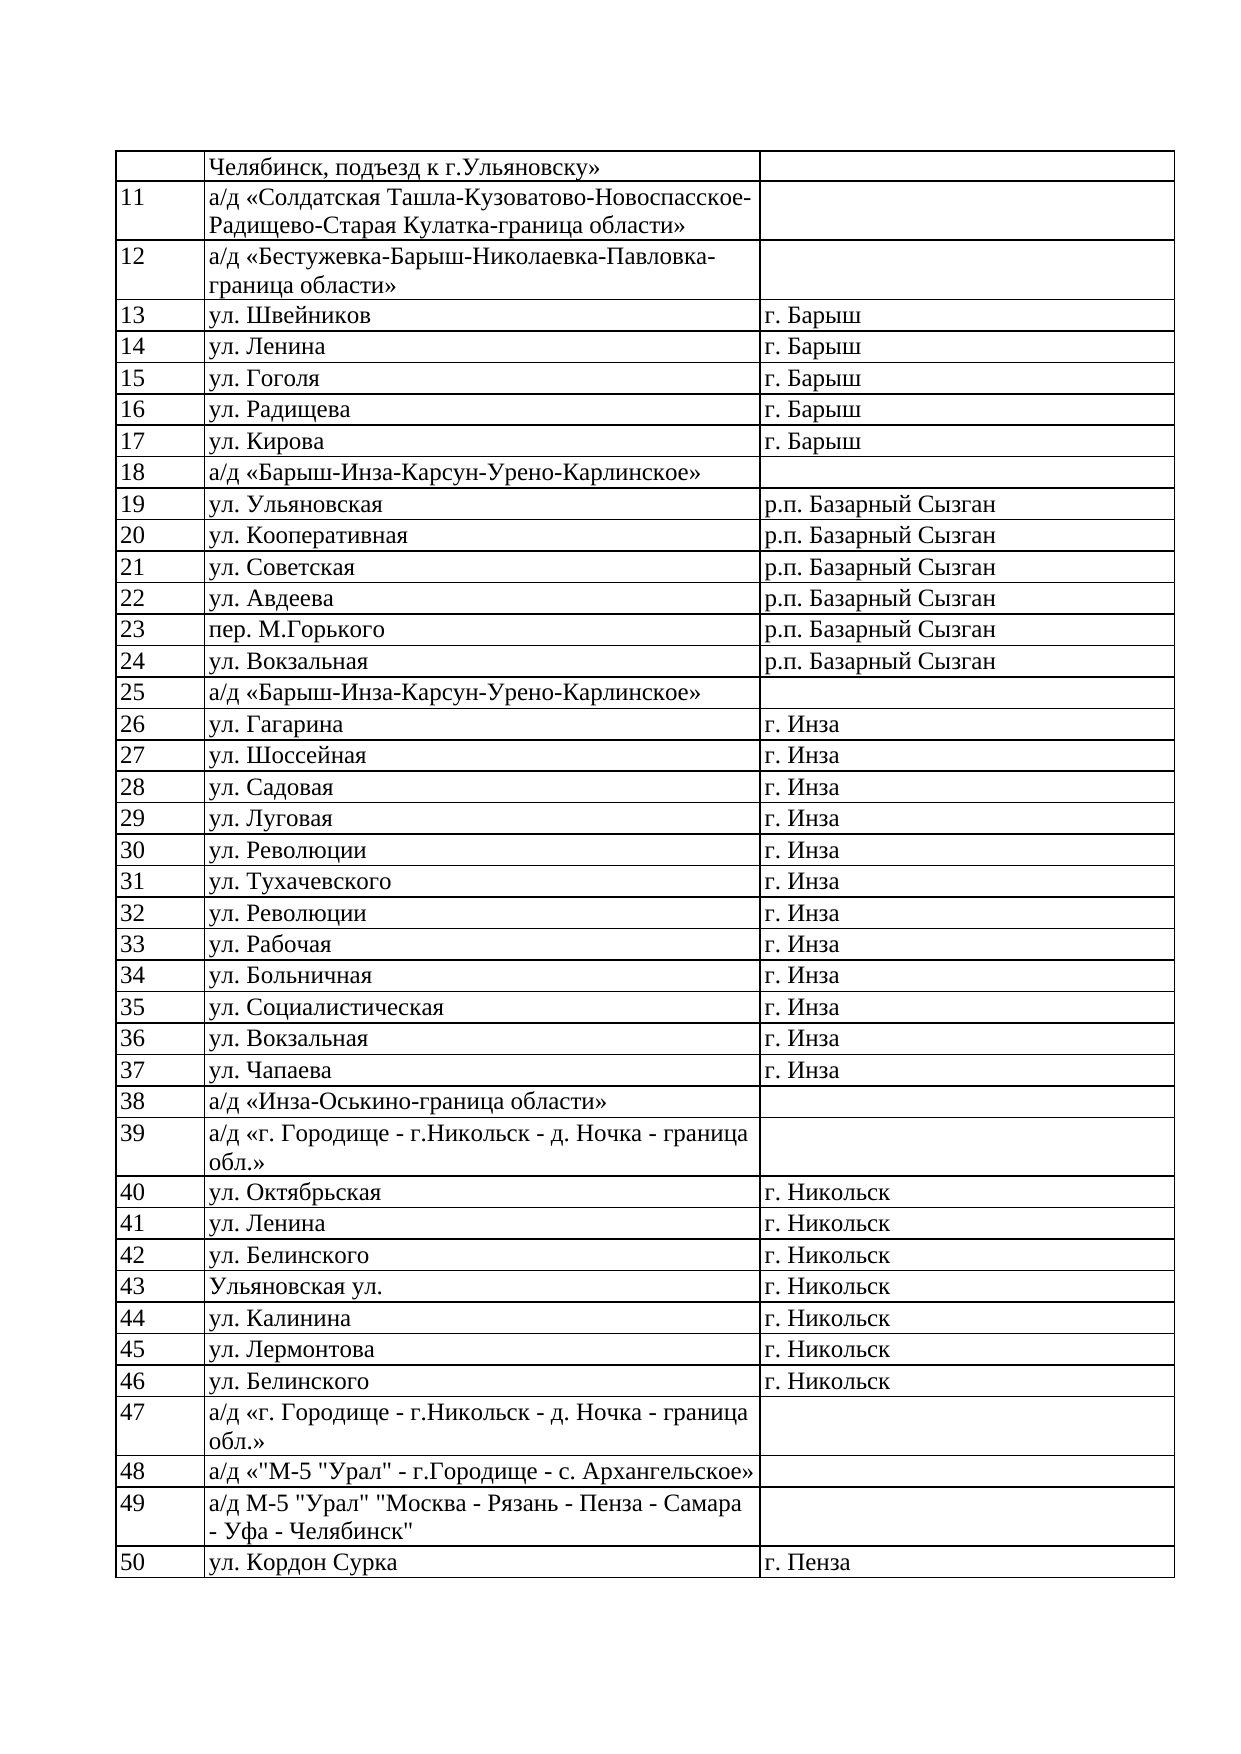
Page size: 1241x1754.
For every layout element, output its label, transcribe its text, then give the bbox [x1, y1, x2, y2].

table_cell ул. Кирова [205, 426, 759, 456]
table_cell [761, 182, 1174, 239]
table_cell р.п. Базарный Сызган [761, 583, 1174, 613]
table_cell 11 [117, 182, 204, 239]
table_cell ул. Луговая [205, 803, 759, 833]
table_cell ул. Октябрьская [205, 1177, 759, 1207]
table_cell ул. Революции [205, 898, 759, 928]
table_cell [761, 1118, 1174, 1175]
table_cell 29 [117, 803, 204, 833]
table_cell ул. Швейников [205, 300, 759, 330]
table_cell 17 [117, 426, 204, 456]
table_cell 46 [117, 1366, 204, 1396]
table_cell р.п. Базарный Сызган [761, 520, 1174, 550]
table_cell 39 [117, 1118, 204, 1175]
table_cell 45 [117, 1334, 204, 1364]
table_cell а/д «г. Городище - г.Никольск - д. Ночка - граница обл.» [205, 1118, 759, 1175]
table_cell г. Барыш [761, 395, 1174, 424]
table_cell а/д «Солдатская Ташла-Кузоватово-Новоспасское-Радищево-Старая Кулатка-граница области» [205, 182, 759, 239]
table_cell г. Инза [761, 1024, 1174, 1053]
table_cell ул. Чапаева [205, 1055, 759, 1085]
table_cell [761, 1087, 1174, 1116]
table_cell ул. Советская [205, 552, 759, 582]
table_cell а/д М-5 "Урал" "Москва - Рязань - Пенза - Самара - Уфа - Челябинск" [205, 1488, 759, 1545]
table_cell 48 [117, 1456, 204, 1486]
table_cell 22 [117, 583, 204, 613]
table_cell р.п. Базарный Сызган [761, 489, 1174, 519]
table_cell 47 [117, 1397, 204, 1455]
table_cell г. Инза [761, 992, 1174, 1022]
table_cell г. Инза [761, 929, 1174, 959]
table_cell г. Инза [761, 898, 1174, 928]
table_cell г. Никольск [761, 1366, 1174, 1396]
table_cell г. Никольск [761, 1208, 1174, 1238]
table_cell ул. Гоголя [205, 363, 759, 393]
table_cell пер. М.Горького [205, 615, 759, 644]
table_cell 20 [117, 520, 204, 550]
table_cell ул. Рабочая [205, 929, 759, 959]
table_cell ул. Белинского [205, 1240, 759, 1270]
table_cell 36 [117, 1024, 204, 1053]
table_cell ул. Ульяновская [205, 489, 759, 519]
table_cell 32 [117, 898, 204, 928]
table_cell ул. Социалистическая [205, 992, 759, 1022]
table_cell 41 [117, 1208, 204, 1238]
table_cell а/д «Инза-Оськино-граница области» [205, 1087, 759, 1116]
table_cell ул. Больничная [205, 961, 759, 991]
table_cell 26 [117, 709, 204, 739]
table_cell 42 [117, 1240, 204, 1270]
table_cell 10 [117, 152, 204, 180]
table_cell 49 [117, 1488, 204, 1545]
table_cell 28 [117, 772, 204, 802]
table_cell 14 [117, 332, 204, 361]
table_cell 15 [117, 363, 204, 393]
table_cell [761, 241, 1174, 298]
table_cell 33 [117, 929, 204, 959]
table_cell г. Инза [761, 741, 1174, 770]
table_cell 18 [117, 457, 204, 487]
table_cell р.п. Базарный Сызган [761, 552, 1174, 582]
table_cell 23 [117, 615, 204, 644]
table_cell 16 [117, 395, 204, 424]
table_cell 30 [117, 835, 204, 865]
table_cell 35 [117, 992, 204, 1022]
table_cell [761, 152, 1174, 180]
table_cell г. Инза [761, 961, 1174, 991]
table_cell р.п. Базарный Сызган [761, 646, 1174, 676]
table_cell 37 [117, 1055, 204, 1085]
table_cell [761, 1456, 1174, 1486]
table_cell [761, 1397, 1174, 1455]
table_cell ул. Кордон Сурка [205, 1547, 759, 1577]
table_cell ул. Лермонтова [205, 1334, 759, 1364]
table_cell а/д «"М-5 "Урал" - г.Городище - с. Архангельское» [205, 1456, 759, 1486]
table_cell г. Барыш [761, 332, 1174, 361]
table_cell ул. Тухачевского [205, 866, 759, 896]
table_cell ул. Радищева [205, 395, 759, 424]
table_cell 19 [117, 489, 204, 519]
table_cell [761, 457, 1174, 487]
table_cell 25 [117, 678, 204, 707]
table_cell ул. Гагарина [205, 709, 759, 739]
table_cell ул. Авдеева [205, 583, 759, 613]
table_cell г. Барыш [761, 426, 1174, 456]
table_cell 31 [117, 866, 204, 896]
table_cell г. Инза [761, 866, 1174, 896]
table_cell 38 [117, 1087, 204, 1116]
table_cell ул. Ленина [205, 1208, 759, 1238]
table_cell г. Никольск [761, 1240, 1174, 1270]
table_cell г. Инза [761, 835, 1174, 865]
table_cell [761, 1488, 1174, 1545]
table_cell ул. Ленина [205, 332, 759, 361]
table_cell ул. Вокзальная [205, 1024, 759, 1053]
table_cell 24 [117, 646, 204, 676]
table_cell 13 [117, 300, 204, 330]
table_cell 43 [117, 1271, 204, 1301]
table_cell а/д «Барыш-Инза-Карсун-Урено-Карлинское» [205, 678, 759, 707]
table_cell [205, 152, 759, 180]
table_cell г. Никольск [761, 1271, 1174, 1301]
table_cell г. Инза [761, 772, 1174, 802]
table_cell 21 [117, 552, 204, 582]
table_cell ул. Кооперативная [205, 520, 759, 550]
table_cell 27 [117, 741, 204, 770]
table_cell а/д «г. Городище - г.Никольск - д. Ночка - граница обл.» [205, 1397, 759, 1455]
table_cell г. Барыш [761, 363, 1174, 393]
table_cell р.п. Базарный Сызган [761, 615, 1174, 644]
table_cell г. Барыш [761, 300, 1174, 330]
table_cell 40 [117, 1177, 204, 1207]
table_cell г. Никольск [761, 1334, 1174, 1364]
table_cell а/д «Барыш-Инза-Карсун-Урено-Карлинское» [205, 457, 759, 487]
table_cell г. Инза [761, 803, 1174, 833]
table_cell 50 [117, 1547, 204, 1577]
table_cell г. Никольск [761, 1303, 1174, 1333]
table_cell 12 [117, 241, 204, 298]
table_cell а/д «Бестужевка-Барыш-Николаевка-Павловка-граница области» [205, 241, 759, 298]
table_cell 34 [117, 961, 204, 991]
table_cell Ульяновская ул. [205, 1271, 759, 1301]
table_cell ул. Калинина [205, 1303, 759, 1333]
table_cell г. Инза [761, 709, 1174, 739]
table_cell г. Никольск [761, 1177, 1174, 1207]
table_cell ул. Шоссейная [205, 741, 759, 770]
table_cell ул. Садовая [205, 772, 759, 802]
table_cell [761, 678, 1174, 707]
table_cell ул. Белинского [205, 1366, 759, 1396]
table_cell ул. Вокзальная [205, 646, 759, 676]
table_cell г. Пенза [761, 1547, 1174, 1577]
table_cell г. Инза [761, 1055, 1174, 1085]
table_cell ул. Революции [205, 835, 759, 865]
table_cell 44 [117, 1303, 204, 1333]
